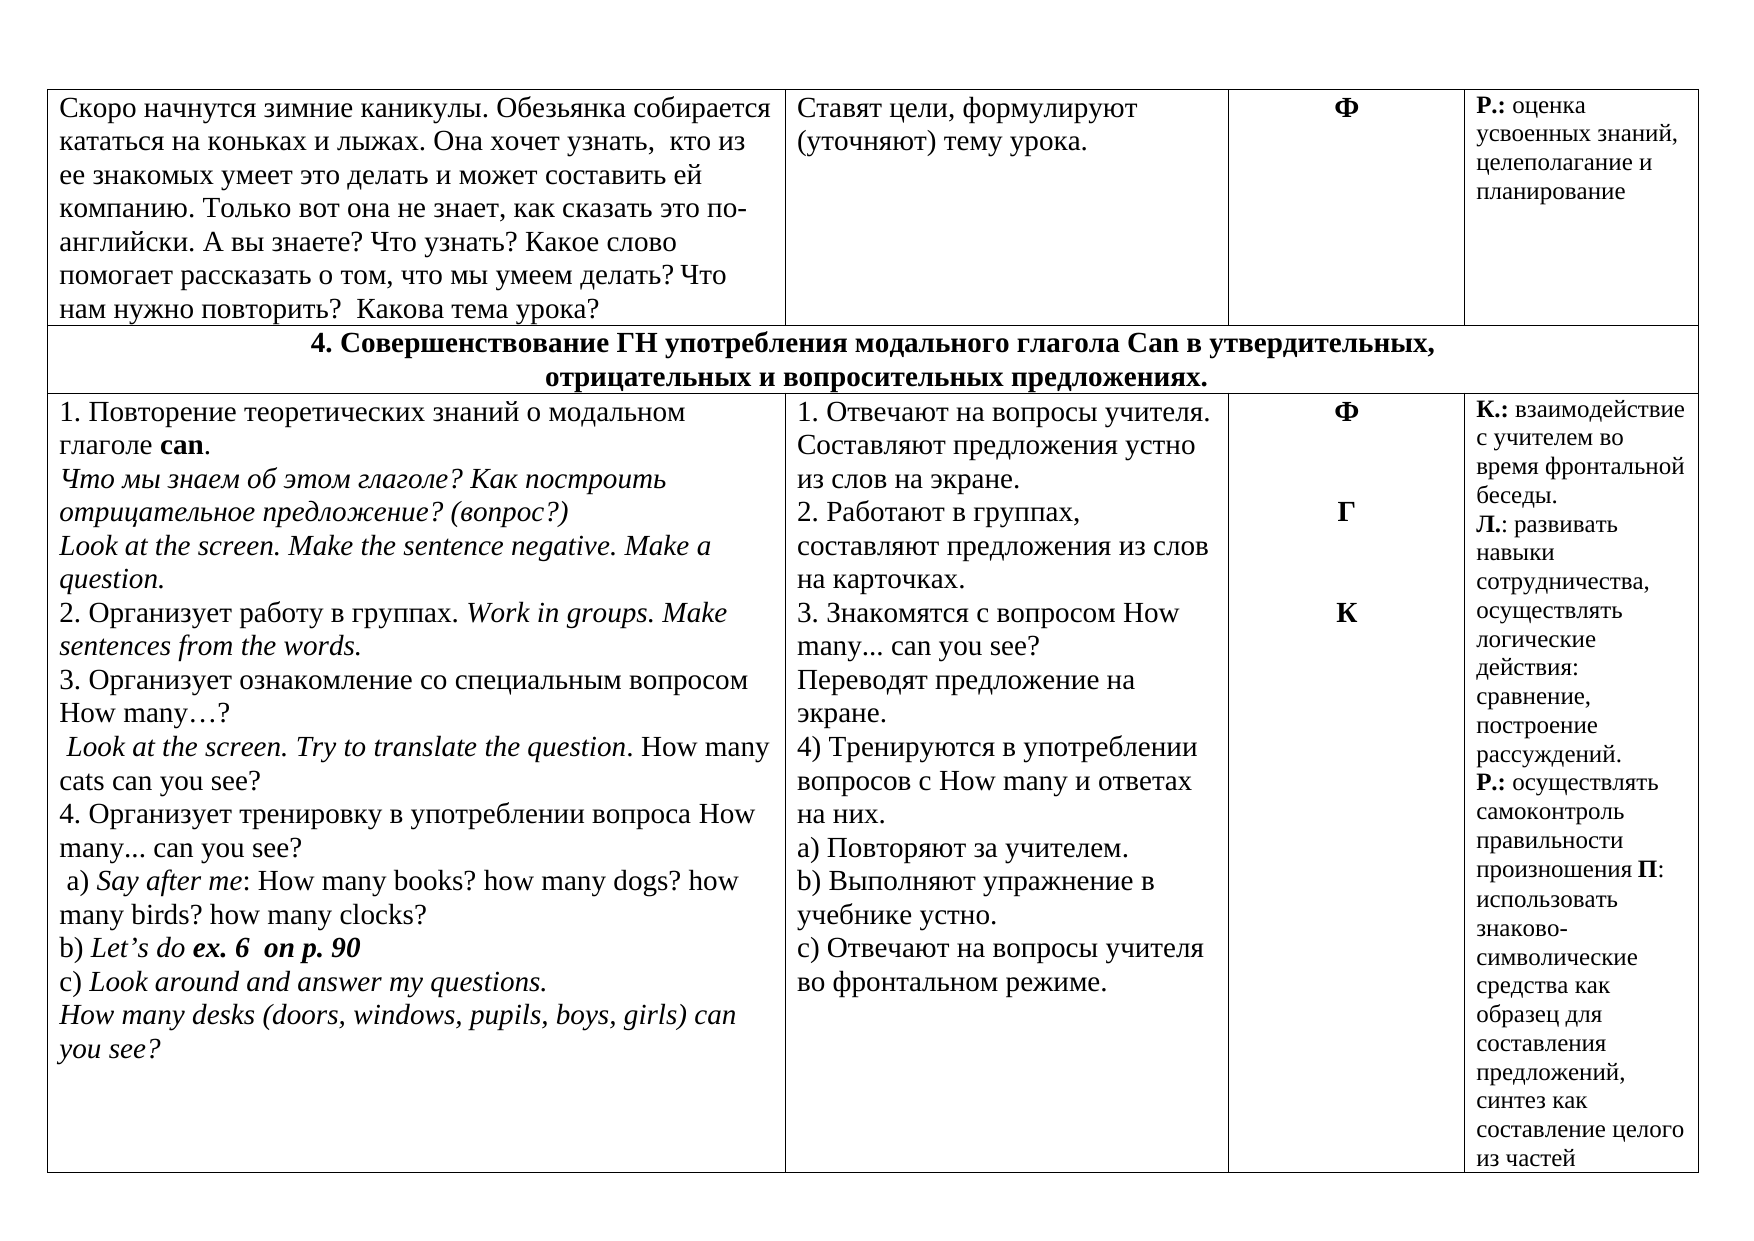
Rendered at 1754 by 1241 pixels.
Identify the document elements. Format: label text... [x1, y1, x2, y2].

table_cell Р.: оценка усвоенных знаний, целеполагание и планирование [1465, 90, 1698, 324]
table_cell Ф [1229, 90, 1464, 324]
table_cell 4. Совершенствование ГН употребления модального глагола Can в утвердительных, отрицательных и вопросительных предложениях. [48, 326, 1698, 393]
table_cell 1. Отвечают на вопросы учителя. Составляют предложения устно из слов на экране. 2. Работают в группах, составляют предложения из слов на карточках. 3. Знакомятся с вопросом How many... can you see? Переводят предложение на экране. 4) Тренируются в употреблении вопросов с How many и ответах на них. a) Повторяют за учителем. b) Выполняют упражнение в учебнике устно. c) Отвечают на вопросы учителя во фронтальном режиме. [786, 394, 1228, 1172]
table_cell 1. Повторение теоретических знаний о модальном глаголе can. Что мы знаем об этом глаголе? Как построить отрицательное предложение? (вопрос?) Look at the screen. Make the sentence negative. Make a question. 2. Организует работу в группах. Work in groups. Make sentences from the words. 3. Организует ознакомление со специальным вопросом How many…? Look at the screen. Try to translate the question. How many cats can you see? 4. Организует тренировку в употреблении вопроса How many... can you see? a) Say after me: How many books? how many dogs? how many birds? how many clocks? b) Let’s do ex. 6 on p. 90 c) Look around and answer my questions. How many desks (doors, windows, pupils, boys, girls) can you see? [48, 394, 785, 1172]
table_cell Ф Г К [1229, 394, 1464, 1172]
table_cell К.: взаимодействие с учителем во время фронтальной беседы. Л.: развивать навыки сотрудничества, осуществлять логические действия: сравнение, построение рассуждений. Р.: осуществлять самоконтроль правильности произношения П: использовать знаково-символические средства как образец для составления предложений, синтез как составление целого из частей [1465, 394, 1698, 1172]
table_cell Ставят цели, формулируют (уточняют) тему урока. [786, 90, 1228, 324]
table_cell Скоро начнутся зимние каникулы. Обезьянка собирается кататься на коньках и лыжах. Она хочет узнать, кто из ее знакомых умеет это делать и может составить ей компанию. Только вот она не знает, как сказать это по-английски. А вы знаете? Что узнать? Какое слово помогает рассказать о том, что мы умеем делать? Что нам нужно повторить? Какова тема урока? [48, 90, 785, 324]
